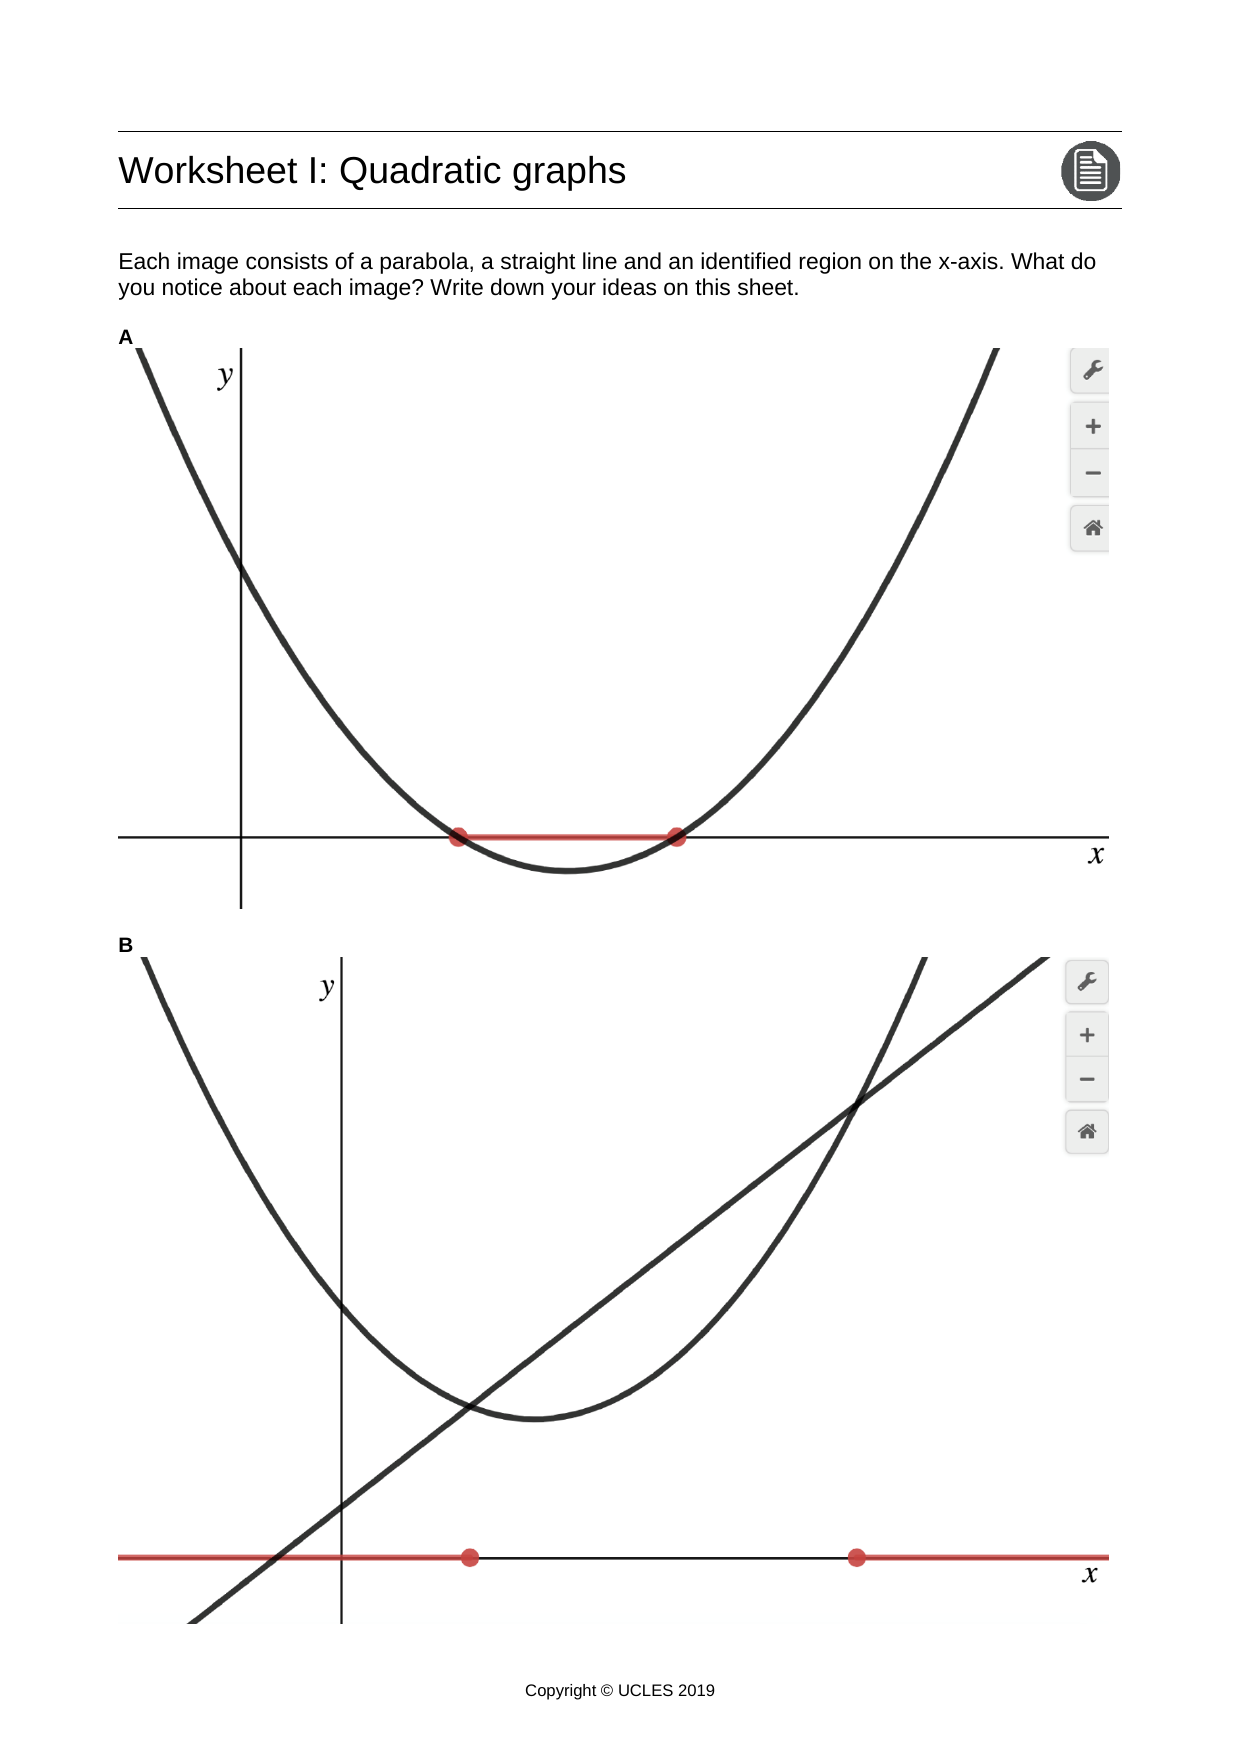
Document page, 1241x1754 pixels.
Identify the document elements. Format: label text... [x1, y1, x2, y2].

text Worksheet I: Quadratic graphs [118, 132, 1122, 208]
text Each image consists of a parabola, a straight line and an identified region on the x-axis. What do you notice about each image? Write down your ideas on this sheet. [118, 248, 1122, 301]
picture [118, 348, 1109, 909]
picture [118, 957, 1109, 1624]
text A [118, 325, 1122, 349]
